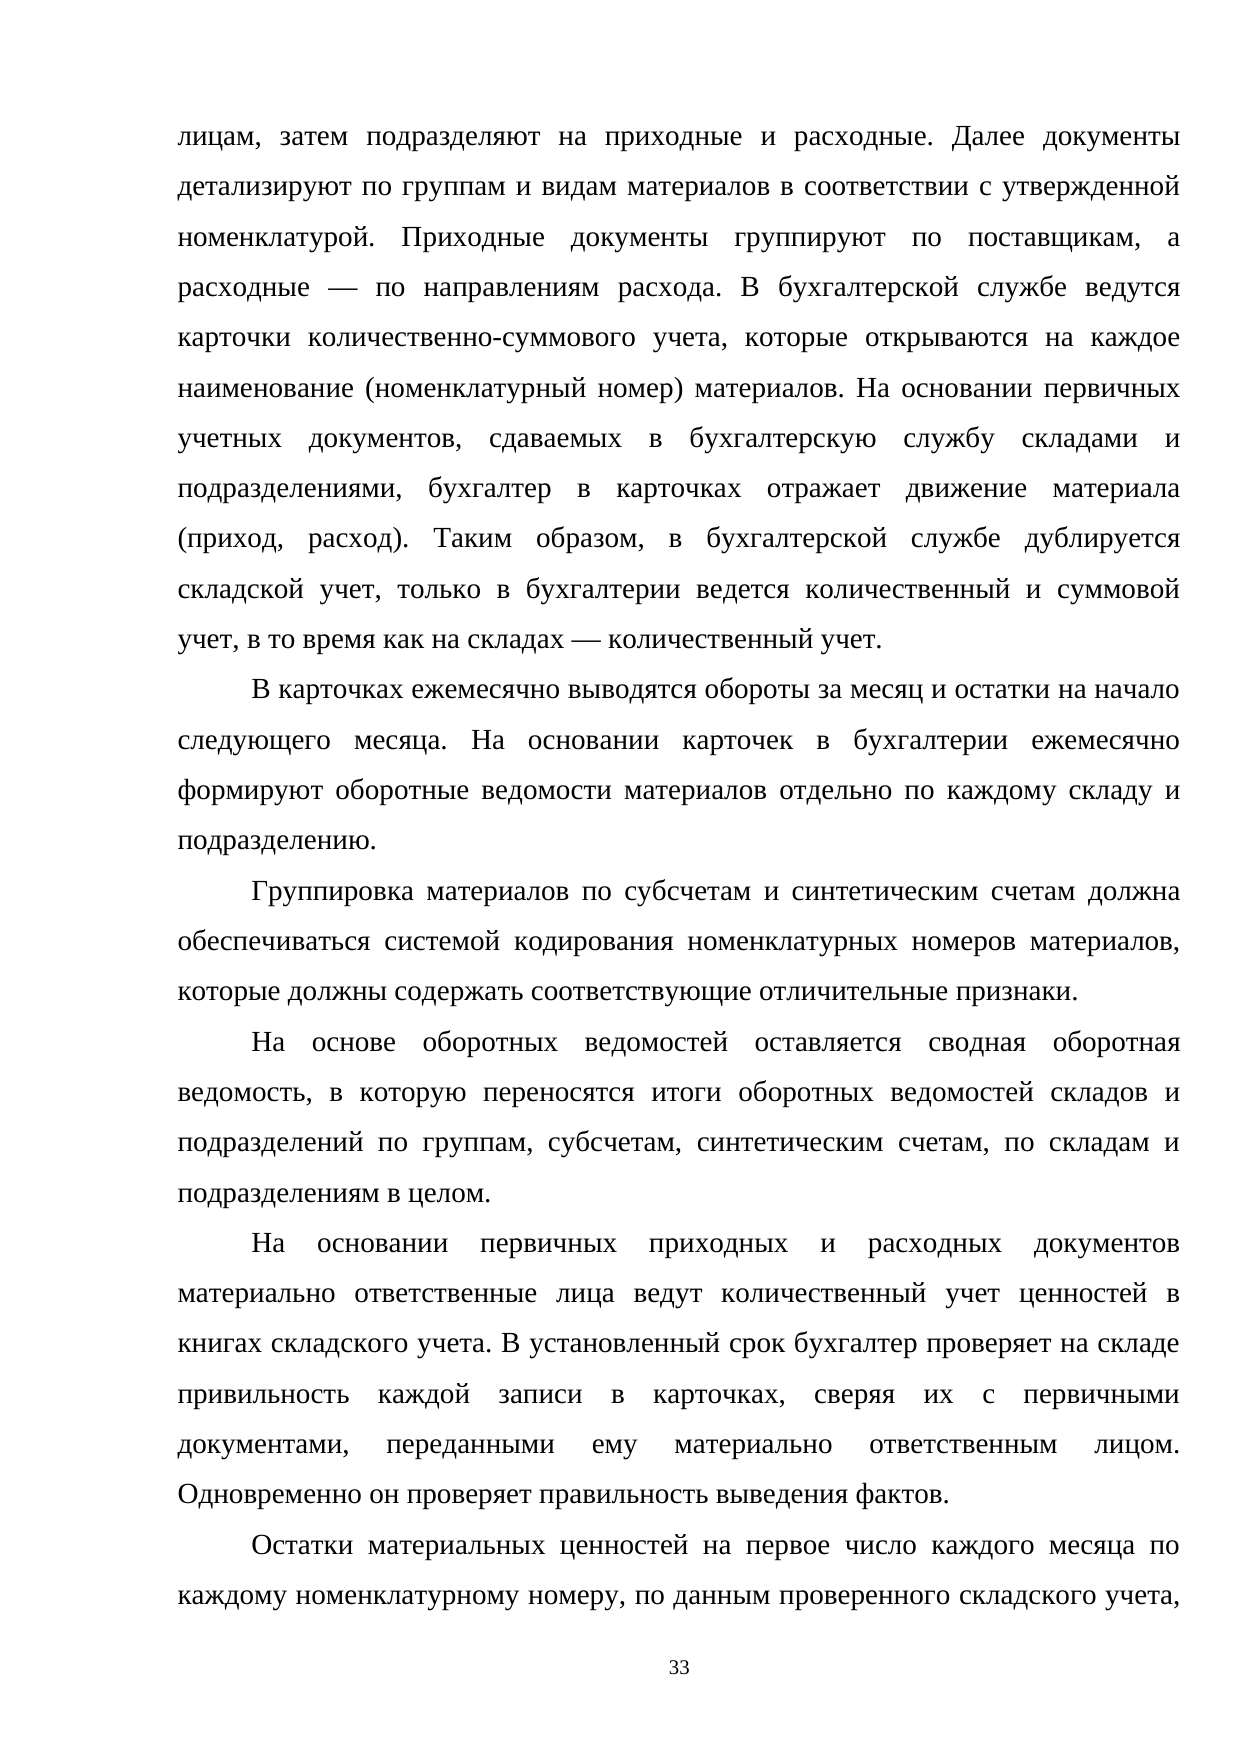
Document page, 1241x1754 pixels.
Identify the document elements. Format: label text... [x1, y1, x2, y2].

text В карточках ежемесячно выводятся обороты за месяц и остатки на начало следующего месяца. На основании карточек в бухгалтерии ежемесячно формируют оборотные ведомости материалов отдельно по каждому складу и подразделению. [177, 672, 1181, 856]
text На основании первичных приходных и расходных документов материально ответственные лица ведут количественный учет ценностей в книгах складского учета. В установленный срок бухгалтер проверяет на складе привильность каждой записи в карточках, сверяя их с первичными документами, переданными ему материально ответственным лицом. Одновременно он проверяет правильность выведения фактов. [177, 1225, 1181, 1510]
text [177, 118, 1181, 655]
text На основе оборотных ведомостей оставляется сводная оборотная ведомость, в которую переносятся итоги оборотных ведомостей складов и подразделений по группам, субсчетам, синтетическим счетам, по складам и подразделениям в целом. [177, 1024, 1181, 1208]
text Группировка материалов по субсчетам и синтетическим счетам должна обеспечиваться системой кодирования номенклатурных номеров материалов, которые должны содержать соответствующие отличительные признаки. [177, 873, 1181, 1007]
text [177, 1527, 1181, 1611]
